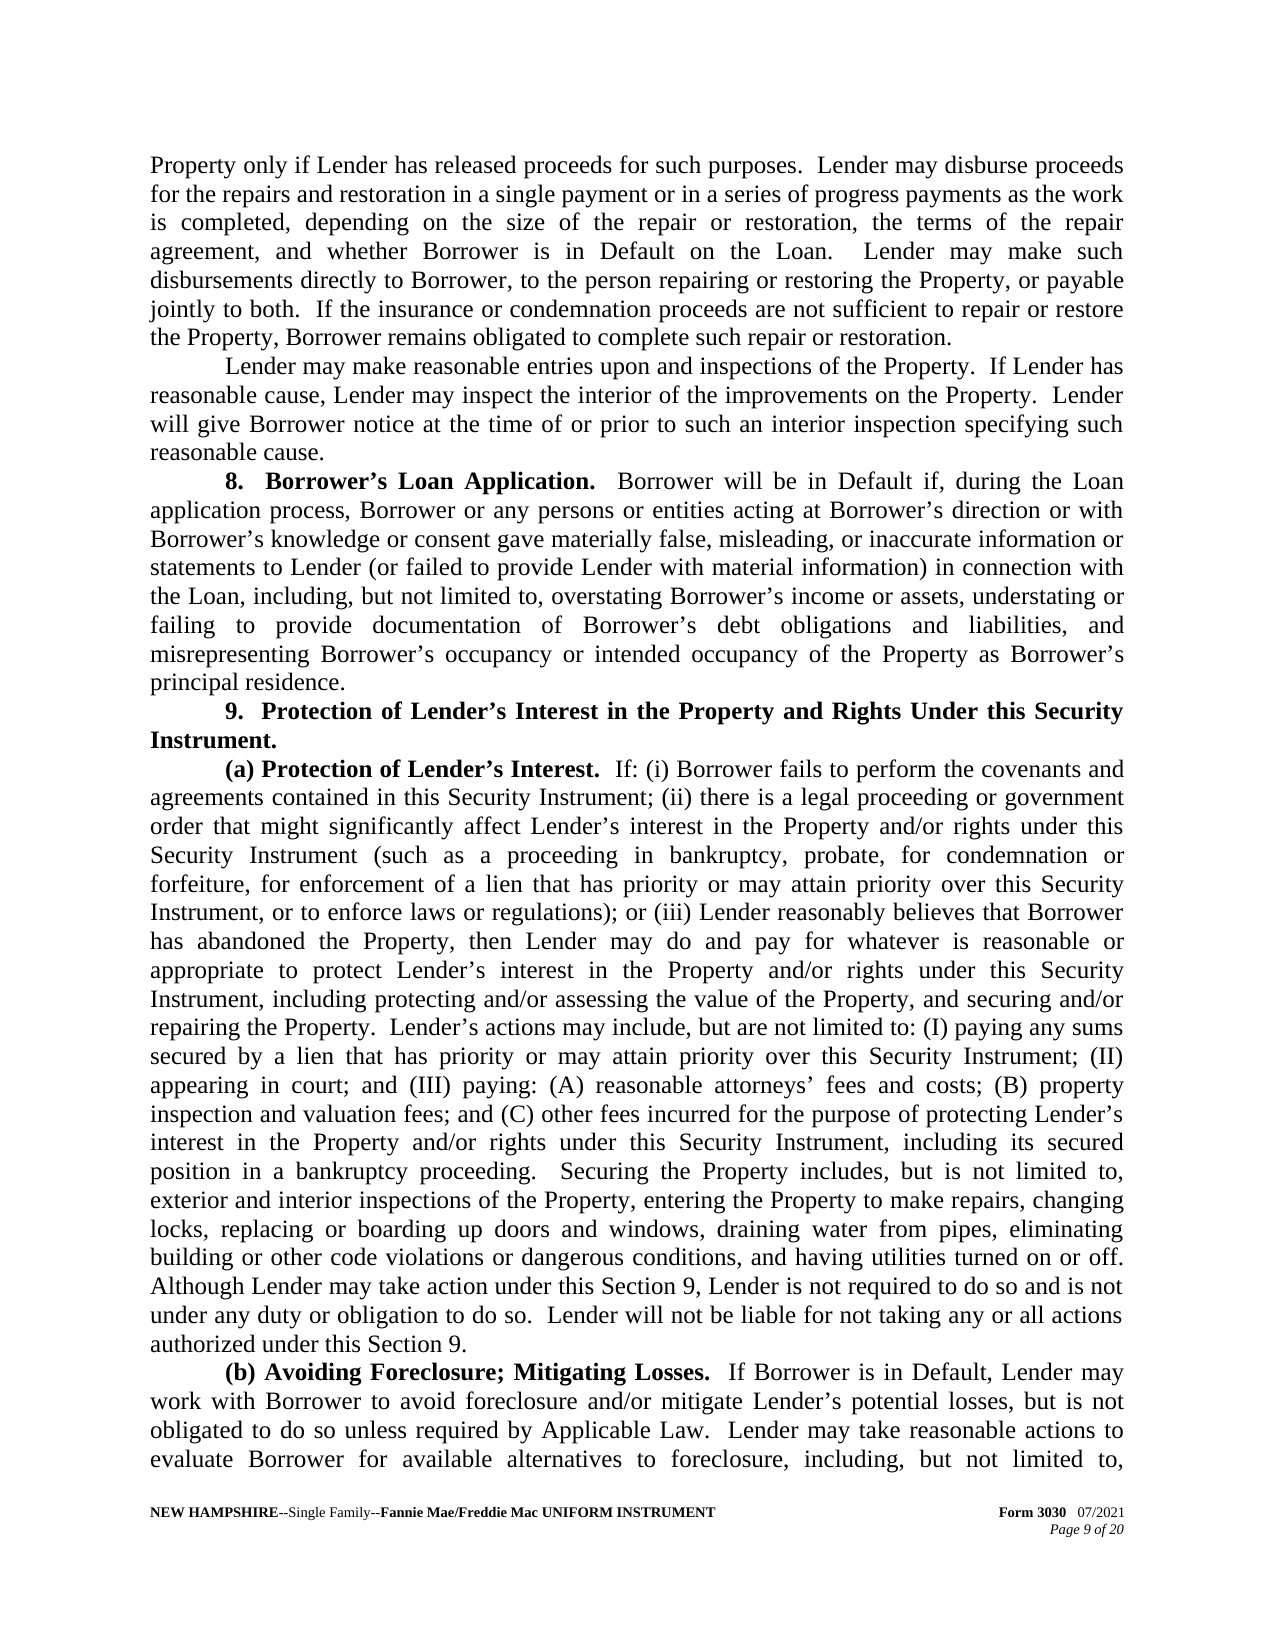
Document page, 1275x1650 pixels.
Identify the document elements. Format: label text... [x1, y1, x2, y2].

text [150, 150, 1125, 351]
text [150, 1357, 1125, 1472]
text 9. Protection of Lender’s Interest in the Property and Rights Under this Security Instrument. [150, 696, 1125, 754]
text 8. Borrower’s Loan Application. Borrower will be in Default if, during the Loan application process, Borrower or any persons or entities acting at Borrower’s direction or with Borrower’s knowledge or consent gave materially false, misleading, or inaccurate information or statements to Lender (or failed to provide Lender with material information) in connection with the Loan, including, but not limited to, overstating Borrower’s income or assets, understating or failing to provide documentation of Borrower’s debt obligations and liabilities, and misrepresenting Borrower’s occupancy or intended occupancy of the Property as Borrower’s principal residence. [150, 466, 1125, 696]
text (a) Protection of Lender’s Interest. If: (i) Borrower fails to perform the covenants and agreements contained in this Security Instrument; (ii) there is a legal proceeding or government order that might significantly affect Lender’s interest in the Property and/or rights under this Security Instrument (such as a proceeding in bankruptcy, probate, for condemnation or forfeiture, for enforcement of a lien that has priority or may attain priority over this Security Instrument, or to enforce laws or regulations); or (iii) Lender reasonably believes that Borrower has abandoned the Property, then Lender may do and pay for whatever is reasonable or appropriate to protect Lender’s interest in the Property and/or rights under this Security Instrument, including protecting and/or assessing the value of the Property, and securing and/or repairing the Property. Lender’s actions may include, but are not limited to: (I) paying any sums secured by a lien that has priority or may attain priority over this Security Instrument; (II) appearing in court; and (III) paying: (A) reasonable attorneys’ fees and costs; (B) property inspection and valuation fees; and (C) other fees incurred for the purpose of protecting Lender’s interest in the Property and/or rights under this Security Instrument, including its secured position in a bankruptcy proceeding. Securing the Property includes, but is not limited to, exterior and interior inspections of the Property, entering the Property to make repairs, changing locks, replacing or boarding up doors and windows, draining water from pipes, eliminating building or other code violations or dangerous conditions, and having utilities turned on or off. Although Lender may take action under this Section 9, Lender is not required to do so and is not under any duty or obligation to do so. Lender will not be liable for not taking any or all actions authorized under this Section 9. [150, 754, 1125, 1357]
text Lender may make reasonable entries upon and inspections of the Property. If Lender has reasonable cause, Lender may inspect the interior of the improvements on the Property. Lender will give Borrower notice at the time of or prior to such an interior inspection specifying such reasonable cause. [150, 351, 1125, 466]
